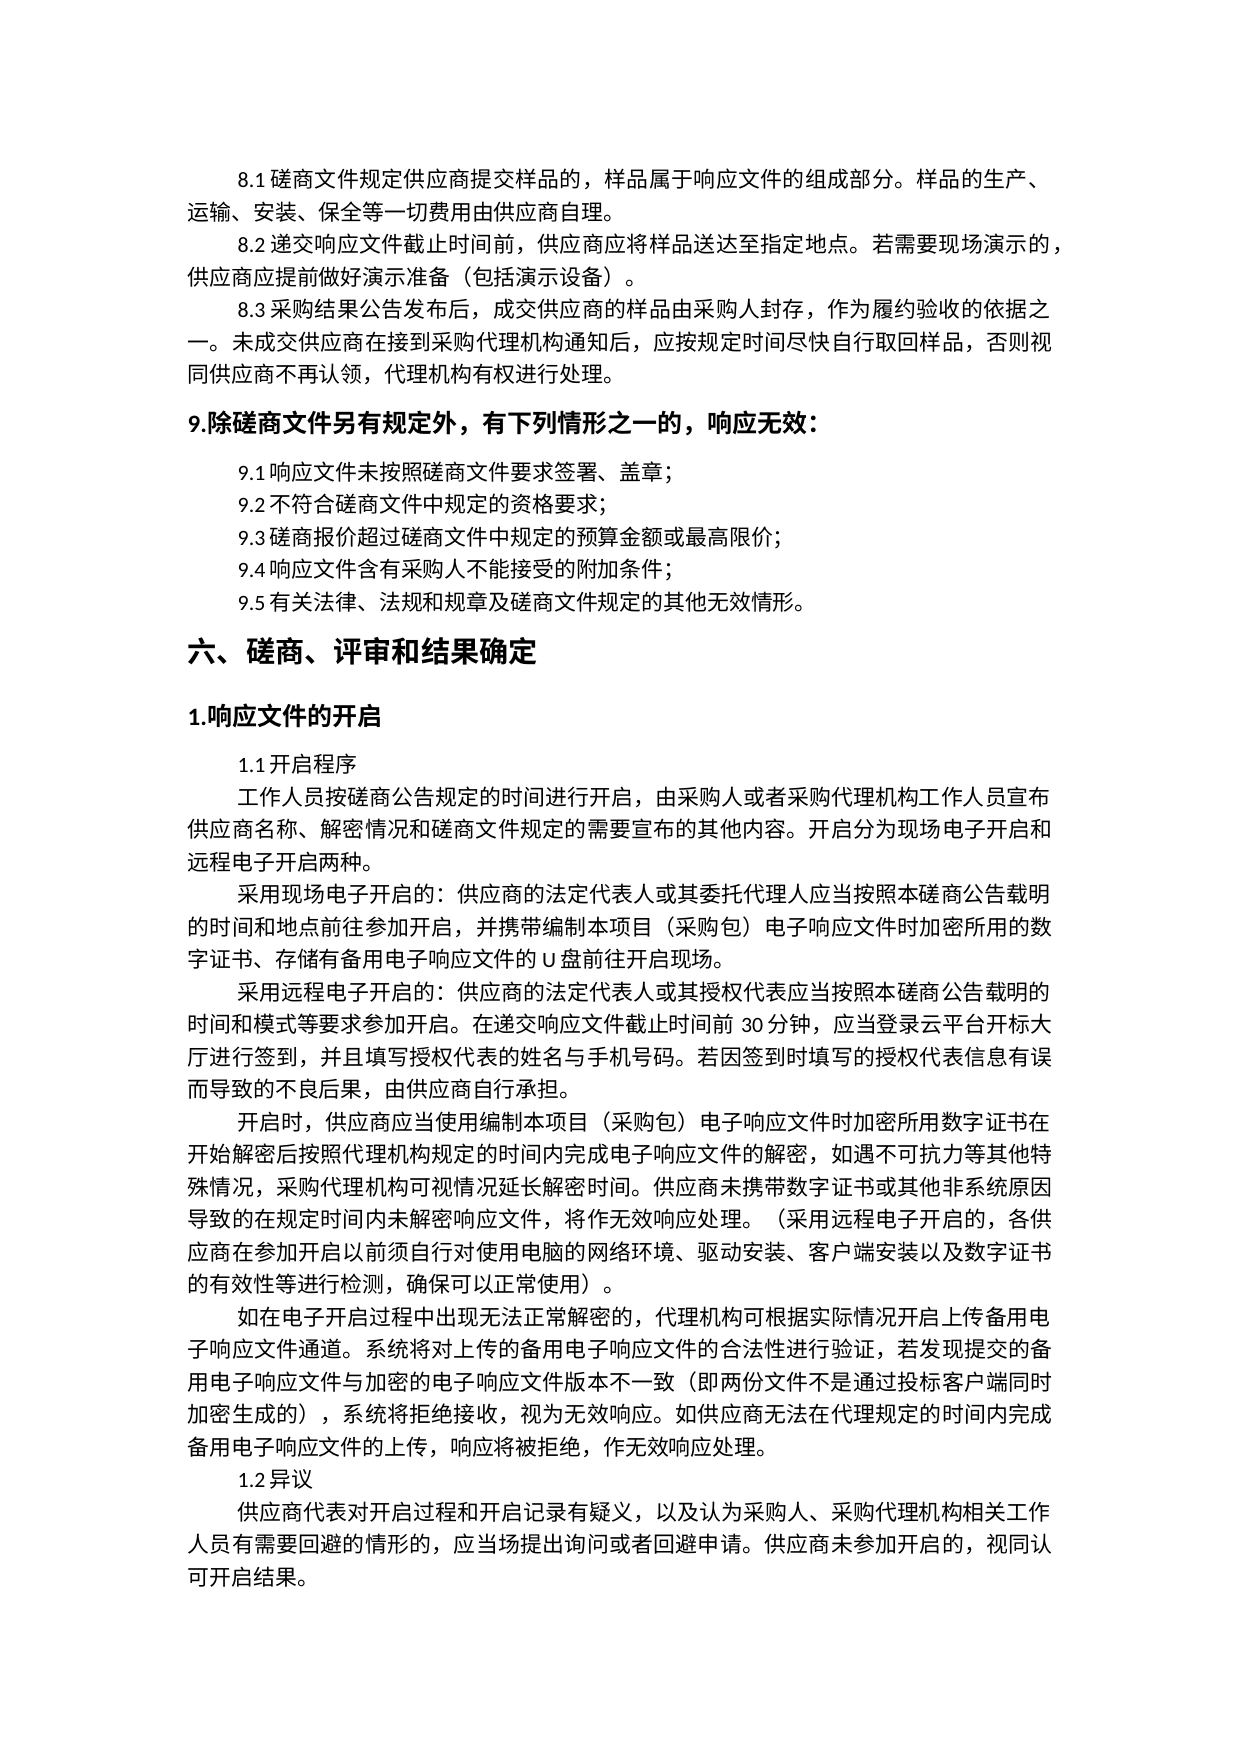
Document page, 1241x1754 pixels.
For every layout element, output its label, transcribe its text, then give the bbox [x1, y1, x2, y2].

text 1.1开启程序 [187, 747, 1053, 779]
text 采用现场电子开启的：供应商的法定代表人或其委托代理人应当按照本磋商公告载明的时间和地点前往参加开启，并携带编制本项目（采购包）电子响应文件时加密所用的数字证书、存储有备用电子响应文件的U盘前往开启现场。 [187, 877, 1053, 974]
text 8.2递交响应文件截止时间前，供应商应将样品送达至指定地点。若需要现场演示的，供应商应提前做好演示准备（包括演示设备）。 [187, 227, 1053, 292]
text 1.响应文件的开启 [187, 682, 1053, 747]
text 9.1响应文件未按照磋商文件要求签署、盖章； [187, 454, 1053, 487]
text 8.1磋商文件规定供应商提交样品的，样品属于响应文件的组成部分。样品的生产、运输、安装、保全等一切费用由供应商自理。 [187, 162, 1053, 227]
text 9.3磋商报价超过磋商文件中规定的预算金额或最高限价； [187, 519, 1053, 552]
text 8.3采购结果公告发布后，成交供应商的样品由采购人封存，作为履约验收的依据之一。未成交供应商在接到采购代理机构通知后，应按规定时间尽快自行取回样品，否则视同供应商不再认领，代理机构有权进行处理。 [187, 292, 1053, 389]
text 工作人员按磋商公告规定的时间进行开启，由采购人或者采购代理机构工作人员宣布供应商名称、解密情况和磋商文件规定的需要宣布的其他内容。开启分为现场电子开启和远程电子开启两种。 [187, 779, 1053, 877]
text 六、磋商、评审和结果确定 [187, 617, 1053, 682]
text 开启时，供应商应当使用编制本项目（采购包）电子响应文件时加密所用数字证书在开始解密后按照代理机构规定的时间内完成电子响应文件的解密，如遇不可抗力等其他特殊情况，采购代理机构可视情况延长解密时间。供应商未携带数字证书或其他非系统原因导致的在规定时间内未解密响应文件，将作无效响应处理。（采用远程电子开启的，各供应商在参加开启以前须自行对使用电脑的网络环境、驱动安装、客户端安装以及数字证书的有效性等进行检测，确保可以正常使用）。 [187, 1104, 1053, 1299]
text 9.2不符合磋商文件中规定的资格要求； [187, 487, 1053, 519]
text 如在电子开启过程中出现无法正常解密的，代理机构可根据实际情况开启上传备用电子响应文件通道。系统将对上传的备用电子响应文件的合法性进行验证，若发现提交的备用电子响应文件与加密的电子响应文件版本不一致（即两份文件不是通过投标客户端同时加密生成的），系统将拒绝接收，视为无效响应。如供应商无法在代理规定的时间内完成备用电子响应文件的上传，响应将被拒绝，作无效响应处理。 [187, 1299, 1053, 1462]
text 采用远程电子开启的：供应商的法定代表人或其授权代表应当按照本磋商公告载明的时间和模式等要求参加开启。在递交响应文件截止时间前30分钟，应当登录云平台开标大厅进行签到，并且填写授权代表的姓名与手机号码。若因签到时填写的授权代表信息有误而导致的不良后果，由供应商自行承担。 [187, 974, 1053, 1104]
text 1.2异议 [187, 1462, 1053, 1494]
text 供应商代表对开启过程和开启记录有疑义，以及认为采购人、采购代理机构相关工作人员有需要回避的情形的，应当场提出询问或者回避申请。供应商未参加开启的，视同认可开启结果。 [187, 1494, 1053, 1592]
text 9.4响应文件含有采购人不能接受的附加条件； [187, 552, 1053, 584]
text 9.5有关法律、法规和规章及磋商文件规定的其他无效情形。 [187, 584, 1053, 617]
text 9.除磋商文件另有规定外，有下列情形之一的，响应无效： [187, 389, 1053, 454]
